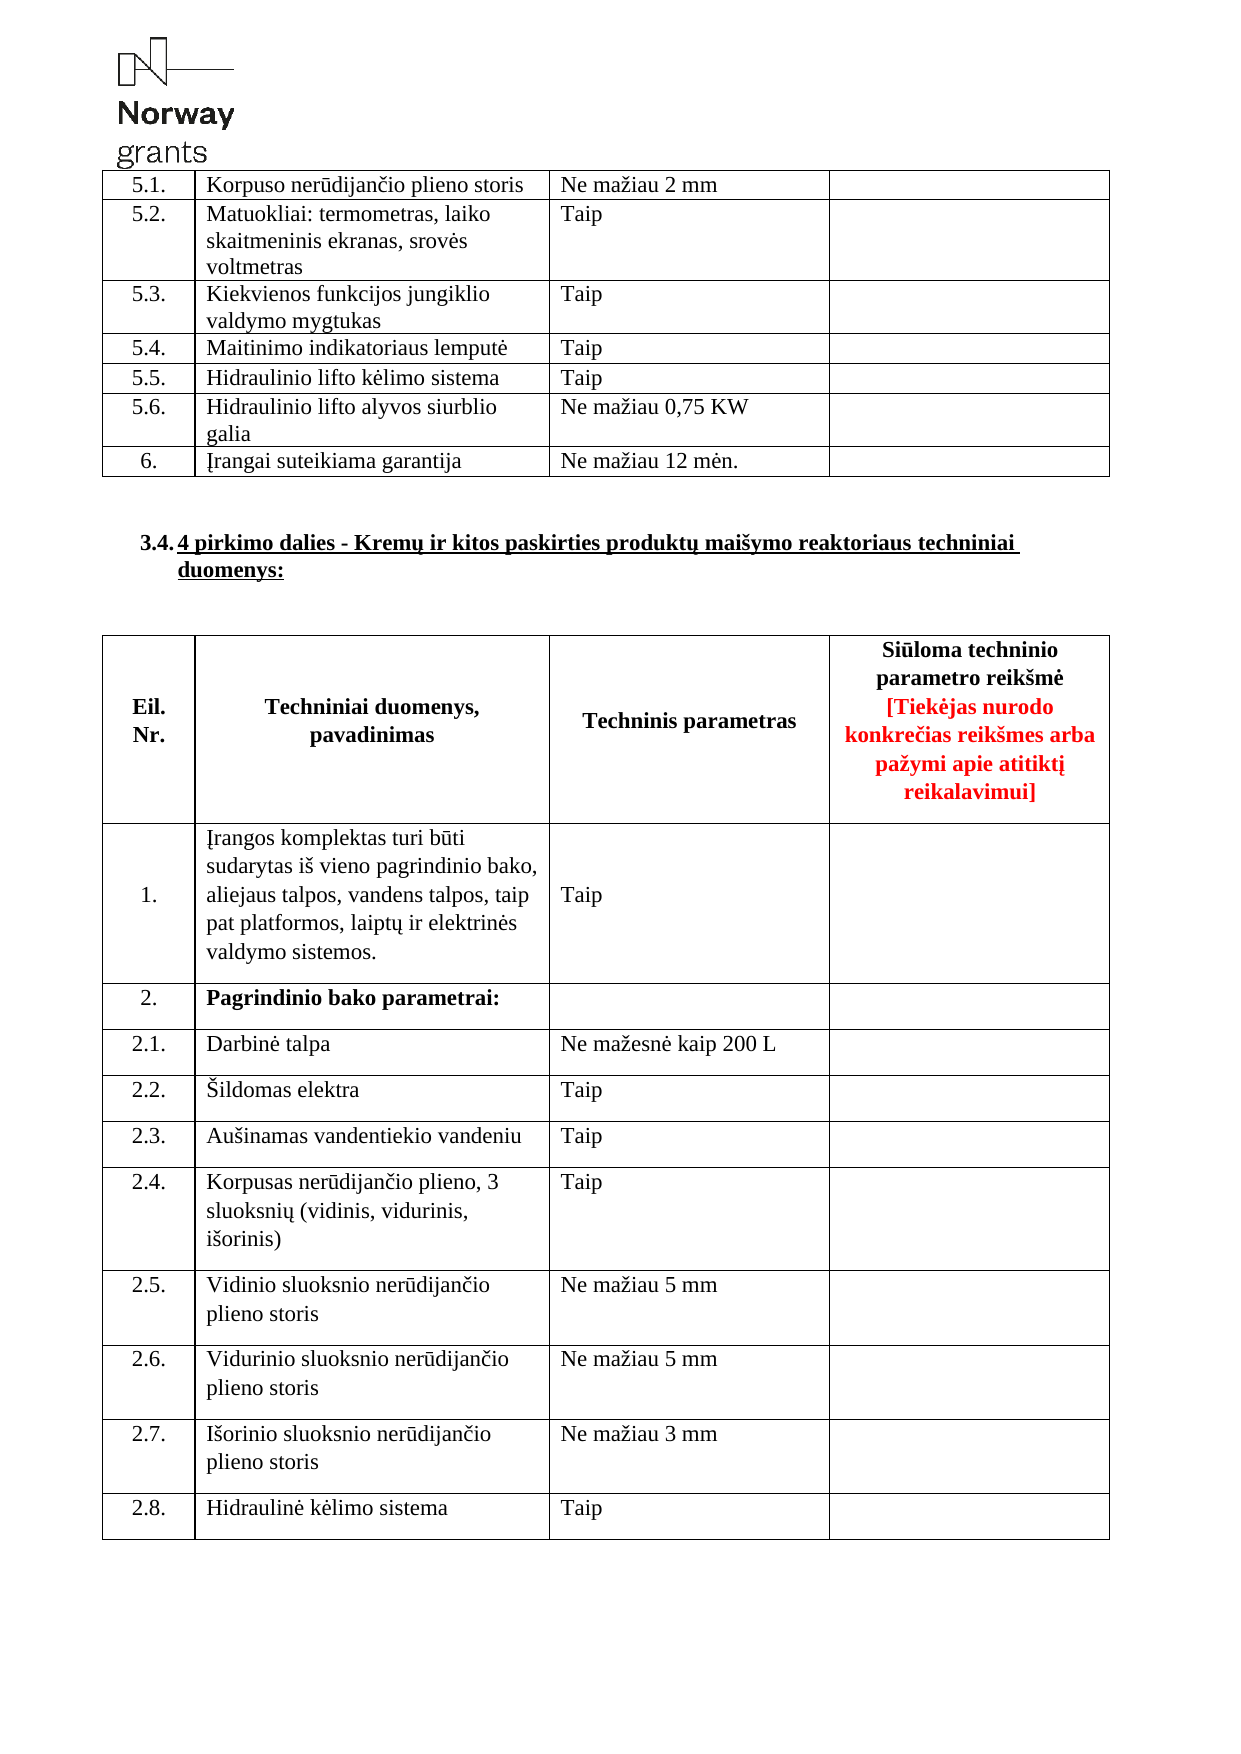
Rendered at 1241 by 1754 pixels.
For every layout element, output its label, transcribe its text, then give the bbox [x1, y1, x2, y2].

picture [117, 37, 234, 169]
table_cell 5 pirkimo dalies - Gamybos priemonių plovimo mašinos techniniai duomenys: [91, 609, 1110, 1540]
